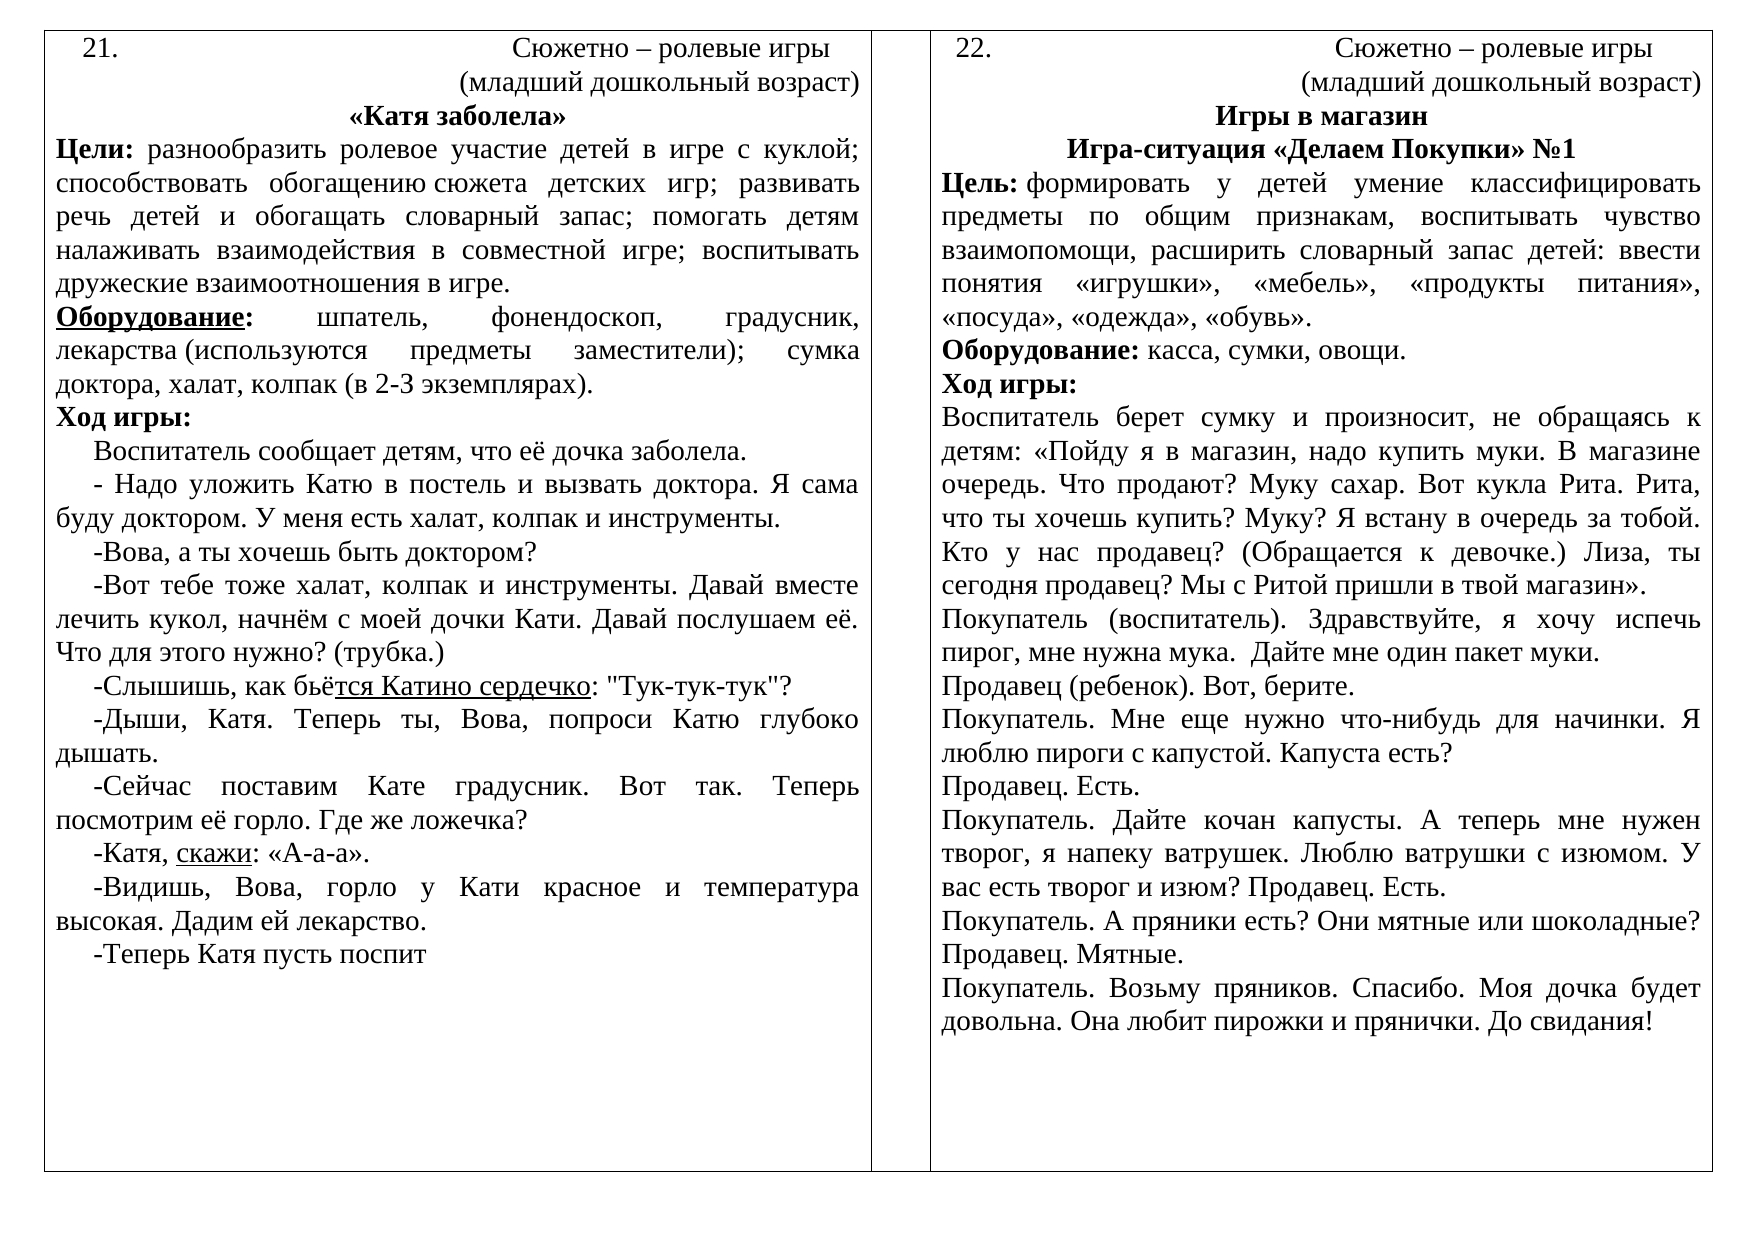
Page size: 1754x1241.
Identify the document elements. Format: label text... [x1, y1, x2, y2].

table_cell 22. Сюжетно – ролевые игры (младший дошкольный возраст) Игры в магазин Игра-ситуация «Делаем Покупки» №1 Цель: формировать у детей умение классифицировать предметы по общим признакам, воспитывать чувство взаимопомощи, расширить словарный запас детей: ввести понятия «игрушки», «мебель», «продукты питания», «посуда», «одежда», «обувь». Оборудование: касса, сумки, овощи. Ход игры: Воспитатель берет сумку и произносит, не обращаясь к детям: «Пойду я в магазин, надо купить муки. В магазине очередь. Что продают? Муку сахар. Вот кукла Рита. Рита, что ты хочешь купить? Муку? Я встану в очередь за тобой. Кто у нас продавец? (Обращается к девочке.) Лиза, ты сегодня продавец? Мы с Ритой пришли в твой магазин». Покупатель (воспитатель). Здравствуйте, я хочу испечь пирог, мне нужна мука. Дайте мне один пакет муки. Продавец (ребенок). Вот, берите. Покупатель. Мне еще нужно что-нибудь для начинки. Я люблю пироги с капустой. Капуста есть? Продавец. Есть. Покупатель. Дайте кочан капусты. А теперь мне нужен творог, я напеку ватрушек. Люблю ватрушки с изюмом. У вас есть творог и изюм? Продавец. Есть. Покупатель. А пряники есть? Они мятные или шоколадные? Продавец. Мятные. Покупатель. Возьму пряников. Спасибо. Моя дочка будет довольна. Она любит пирожки и прянички. До свидания! [931, 31, 1712, 1171]
table_cell 21. Сюжетно – ролевые игры (младший дошкольный возраст) «Катя заболела» Цели: разнообразить ролевое участие детей в игре с куклой; способствовать обогащению сюжета детских игр; развивать речь детей и обогащать словарный запас; помогать детям налаживать взаимодействия в совместной игре; воспитывать дружеские взаимоотношения в игре. Оборудование: шпатель, фонендоскоп, градусник, лекарства (используются предметы заместители); сумка доктора, халат, колпак (в 2-З экземплярах). Ход игры: Воспитатель сообщает детям, что её дочка заболела. - Надо уложить Катю в постель и вызвать доктора. Я сама буду доктором. У меня есть халат, колпак и инструменты. -Вова, а ты хочешь быть доктором? -Вот тебе тоже халат, колпак и инструменты. Давай вместе лечить кукол, начнём с моей дочки Кати. Давай послушаем её. Что для этого нужно? (трубка.) -Слышишь, как бьётся Катино сердечко: "Тук-тук-тук"? -Дыши, Катя. Теперь ты, Вова, попроси Катю глубоко дышать. -Сейчас поставим Кате градусник. Вот так. Теперь посмотрим её горло. Где же ложечка? -Катя, скажи: «А-а-а». -Видишь, Вова, горло у Кати красное и температура высокая. Дадим ей лекарство. -Теперь Катя пусть поспит [45, 31, 871, 1171]
table_cell [872, 31, 930, 1171]
